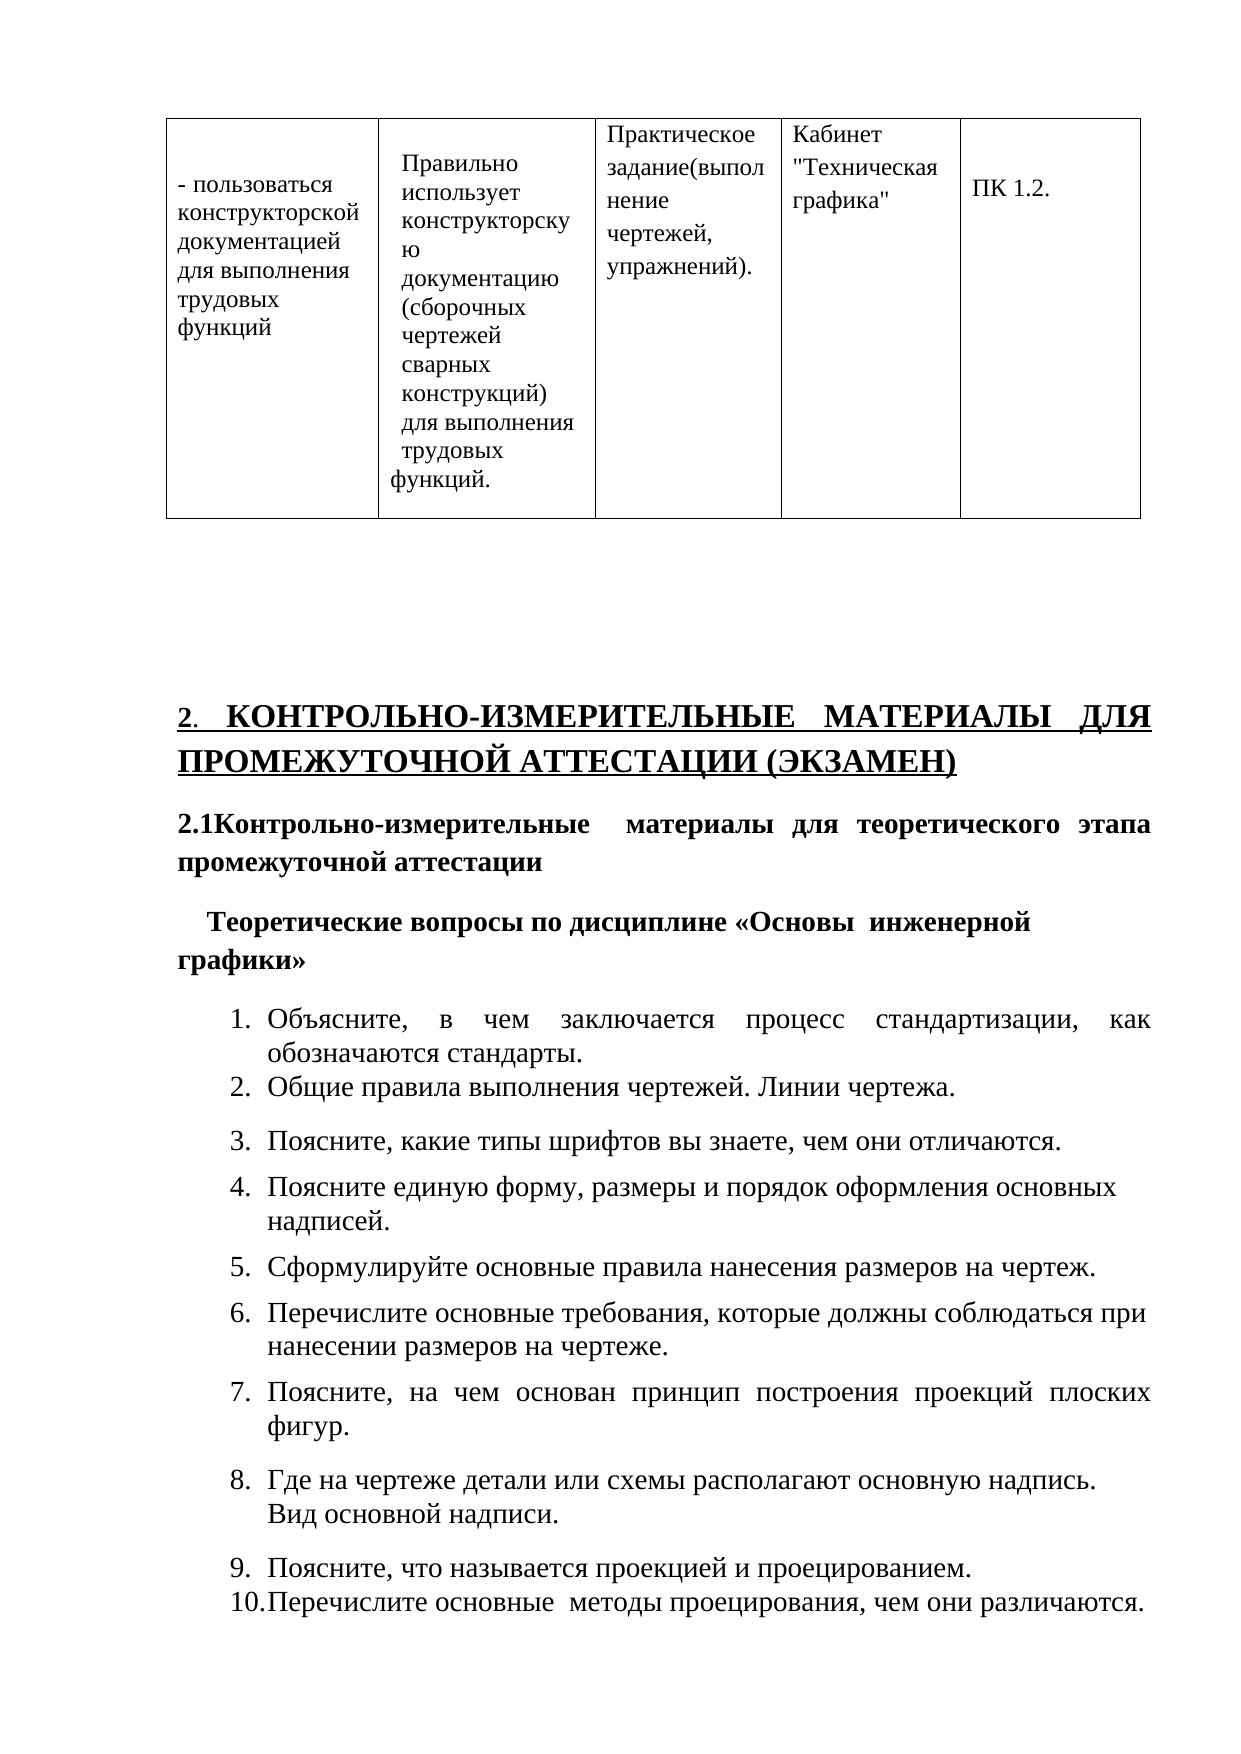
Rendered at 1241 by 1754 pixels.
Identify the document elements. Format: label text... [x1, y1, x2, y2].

list Объясните, в чем заключается процесс стандартизации, как обозначаются стандарты. [229, 1002, 1152, 1069]
text 2. КОНТРОЛЬНО-ИЗМЕРИТЕЛЬНЫЕ МАТЕРИАЛЫ ДЛЯ ПРОМЕЖУТОЧНОЙ АТТЕСТАЦИИ (ЭКЗАМЕН) [177, 697, 1152, 730]
table_cell ПК 1.1. ПК 1.2. [961, 119, 1140, 518]
list Перечислите основные методы проецирования, чем они различаются. [229, 1584, 1152, 1617]
text 2.1Контрольно-измерительные материалы для теоретического этапа промежуточной аттестации [177, 806, 1152, 878]
list Поясните единую форму, размеры и порядок оформления основных надписей. [229, 1169, 1152, 1236]
text Теоретические вопросы по дисциплине «Основы инженерной графики» [177, 904, 1152, 976]
list Поясните, на чем основан принцип построения проекций плоских фигур. [229, 1374, 1152, 1441]
list Перечислите основные требования, которые должны соблюдаться при нанесении размеров на чертеже. [229, 1295, 1152, 1362]
list Общие правила выполнения чертежей. Линии чертежа. [229, 1069, 1152, 1102]
list Сформулируйте основные правила нанесения размеров на чертеж. [229, 1249, 1152, 1282]
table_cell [596, 119, 781, 518]
list Поясните, какие типы шрифтов вы знаете, чем они отличаются. [229, 1123, 1152, 1157]
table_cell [379, 119, 595, 518]
text 2. КОНТРОЛЬНО-ИЗМЕРИТЕЛЬНЫЕ МАТЕРИАЛЫ ДЛЯ ПРОМЕЖУТОЧНОЙ АТТЕСТАЦИИ (ЭКЗАМЕН) [177, 732, 1152, 779]
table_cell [782, 119, 960, 518]
list Где на чертеже детали или схемы располагают основную надпись. Вид основной надписи. [229, 1462, 1152, 1529]
list Поясните, что называется проекцией и проецированием. [229, 1550, 1152, 1584]
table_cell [167, 119, 378, 518]
